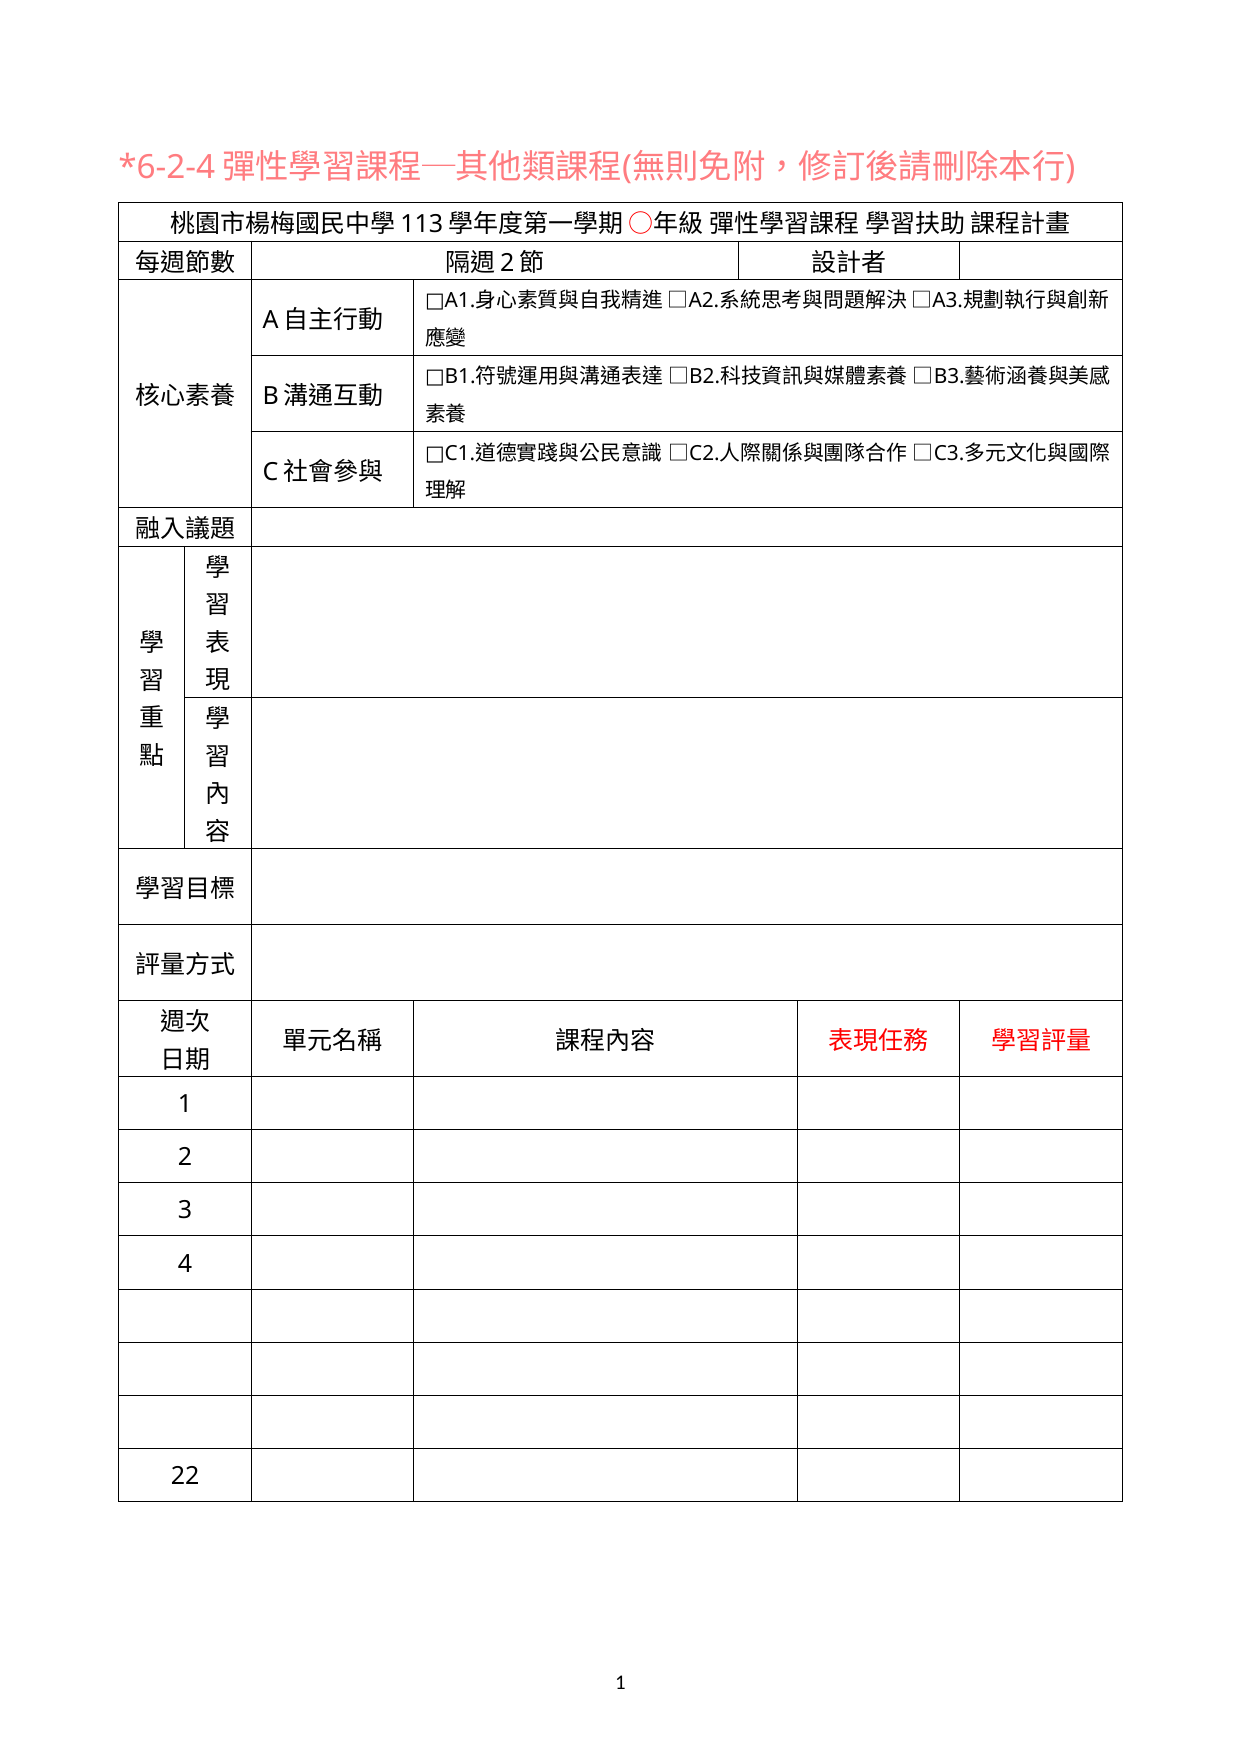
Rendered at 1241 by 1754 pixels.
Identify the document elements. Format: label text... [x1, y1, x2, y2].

table_cell [798, 1236, 959, 1288]
table_cell □B1.符號運用與溝通表達 □B2.科技資訊與媒體素養 □B3.藝術涵養與美感素養 [414, 356, 1122, 431]
table_cell [252, 1290, 413, 1342]
table_cell [798, 1077, 959, 1129]
table_cell [960, 242, 1122, 279]
table_cell 每週節數 [119, 242, 251, 279]
table_cell 3 [119, 1183, 251, 1235]
table_cell 隔週2節 [252, 242, 738, 279]
table_cell [414, 1130, 797, 1182]
table_cell 2 [119, 1130, 251, 1182]
table_cell [252, 849, 1122, 924]
table_cell [798, 1343, 959, 1395]
table_cell [252, 925, 1122, 1000]
table_cell C社會參與 [252, 432, 413, 507]
table_cell [414, 1290, 797, 1342]
table_cell [119, 280, 251, 507]
table_cell 融入議題 [119, 508, 251, 546]
table_cell 週次 日期 [119, 1001, 251, 1076]
table_cell A自主行動 [252, 280, 413, 355]
table_cell 學習目標 [119, 849, 251, 924]
table_cell □A1.身心素質與自我精進 □A2.系統思考與問題解決 □A3.規劃執行與創新應變 [414, 280, 1122, 355]
table_cell [252, 1343, 413, 1395]
table_cell [414, 1077, 797, 1129]
table_cell [252, 547, 1122, 697]
table_cell 設計者 [739, 242, 959, 279]
table_header 桃園市楊梅國民中學113學年度第一學期 ○年級 彈性學習課程 學習扶助 課程計畫 [119, 203, 1122, 241]
table_cell [119, 1396, 251, 1448]
table_cell [252, 698, 1122, 848]
table_cell 單元名稱 [252, 1001, 413, 1076]
table_cell 4 [119, 1236, 251, 1288]
table_cell [252, 508, 1122, 546]
table_cell [798, 1449, 959, 1501]
table_cell [119, 1290, 251, 1342]
table_cell [798, 1396, 959, 1448]
table_cell [960, 1130, 1122, 1182]
table_cell [798, 1183, 959, 1235]
table_cell [960, 1396, 1122, 1448]
table_cell [960, 1077, 1122, 1129]
table_cell [960, 1236, 1122, 1288]
table_cell [119, 925, 251, 1000]
table_cell 學習表現 [185, 547, 251, 697]
table_cell [960, 1343, 1122, 1395]
table_cell B溝通互動 [252, 356, 413, 431]
table_cell [960, 1183, 1122, 1235]
table_cell [252, 1183, 413, 1235]
table_cell 表現任務 [798, 1001, 959, 1076]
table_cell [414, 1183, 797, 1235]
text *6-2-4彈性學習課程─其他類課程(無則免附，修訂後請刪除本行) [118, 127, 1122, 202]
table_cell [252, 1077, 413, 1129]
table_cell [414, 1396, 797, 1448]
table_cell [252, 1449, 413, 1501]
table_cell [252, 1236, 413, 1288]
table_cell 學習評量 [960, 1001, 1122, 1076]
table_cell [119, 1343, 251, 1395]
table_cell [798, 1290, 959, 1342]
table_cell □C1.道德實踐與公民意識 □C2.人際關係與團隊合作 □C3.多元文化與國際理解 [414, 432, 1122, 507]
table_cell [252, 1396, 413, 1448]
table_cell [960, 1449, 1122, 1501]
table_cell 22 [119, 1449, 251, 1501]
table_cell [798, 1130, 959, 1182]
table_cell 學習內容 [185, 698, 251, 848]
table_cell [252, 1130, 413, 1182]
table_cell 1 [119, 1077, 251, 1129]
table_cell [960, 1290, 1122, 1342]
table_cell [414, 1236, 797, 1288]
table_cell [414, 1343, 797, 1395]
table_cell 課程內容 [414, 1001, 797, 1076]
table_cell [414, 1449, 797, 1501]
table_cell 學習重點 [119, 547, 184, 848]
